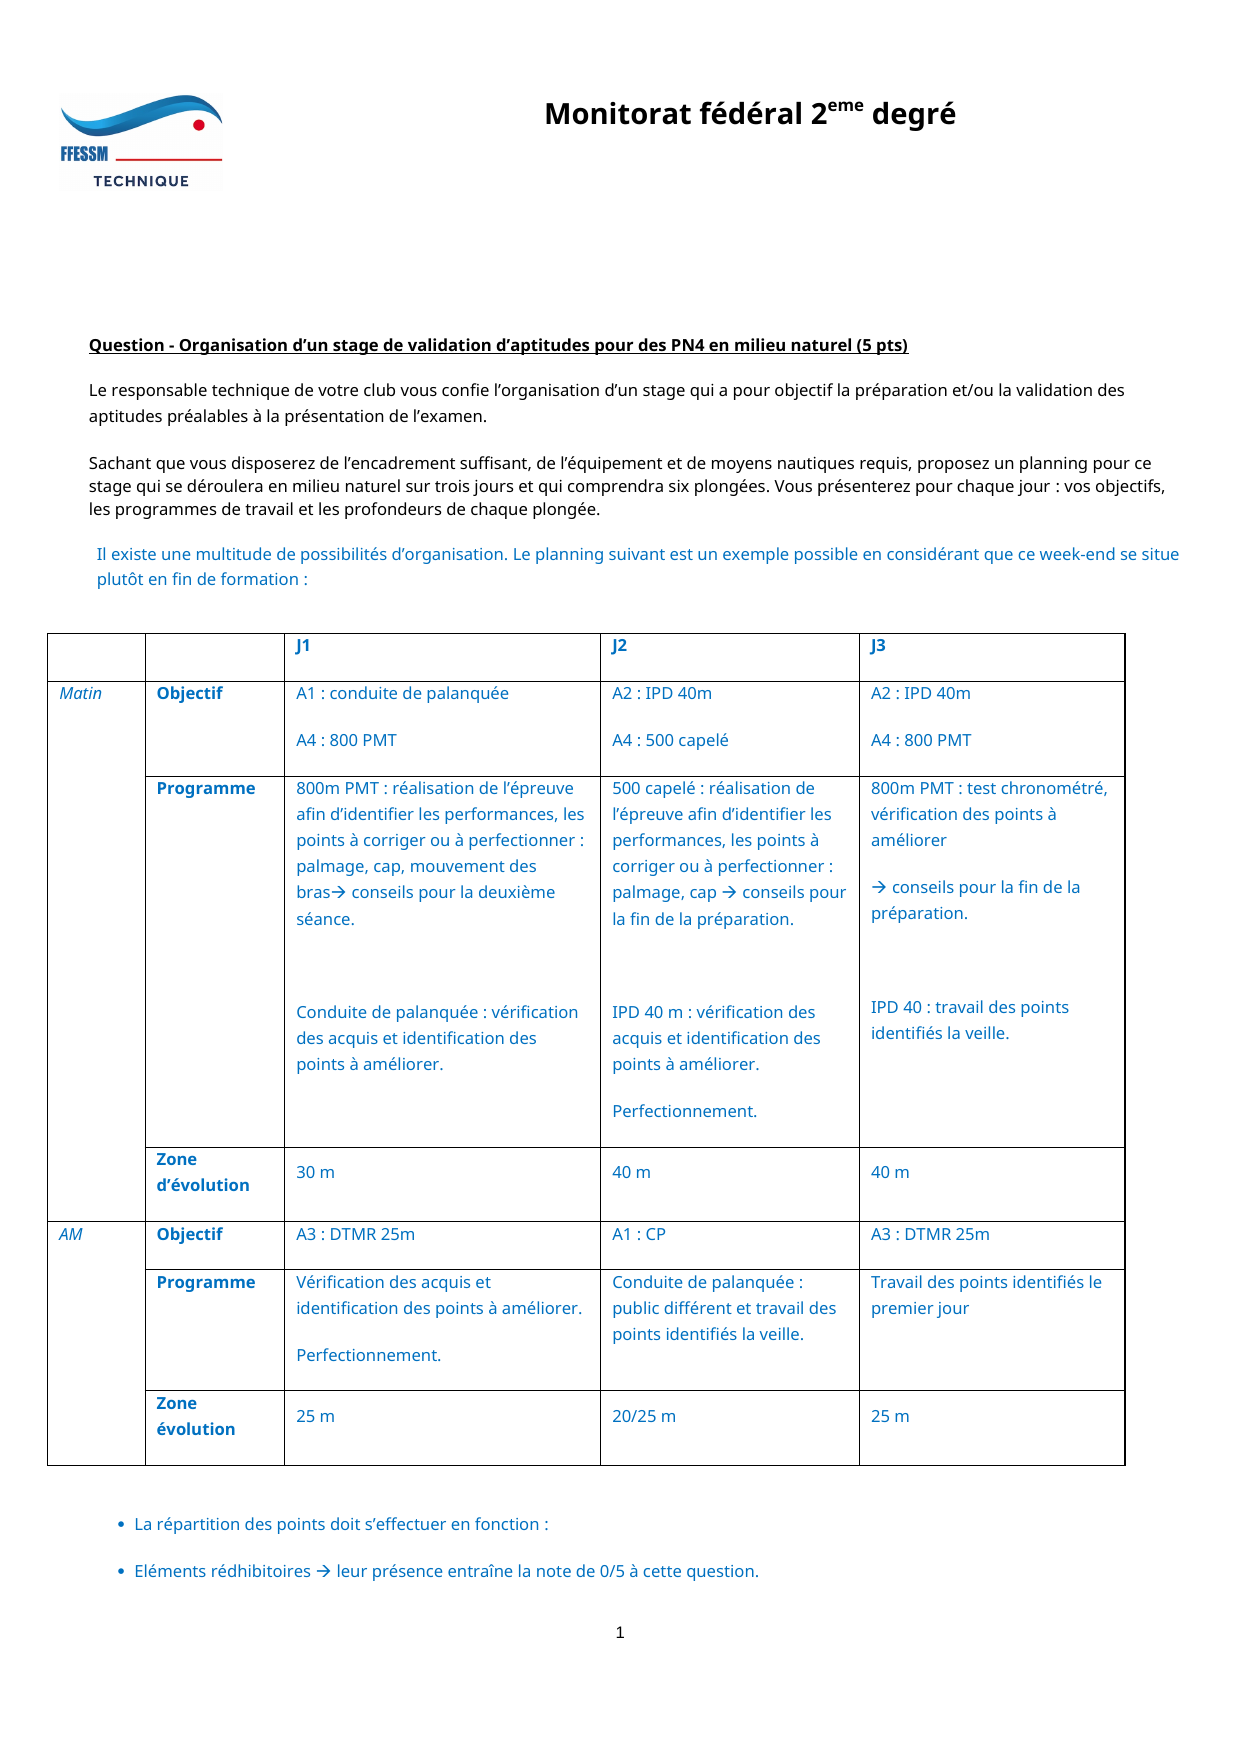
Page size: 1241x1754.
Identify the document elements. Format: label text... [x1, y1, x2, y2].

table_cell A3 : DTMR 25m [860, 1222, 1124, 1269]
table_cell A3 : DTMR 25m [285, 1222, 600, 1269]
table_header [48, 634, 145, 681]
list Question - Organisation d’un stage de validation d’aptitudes pour des PN4 en milieu naturel (5 pts) [89, 333, 1181, 356]
table_cell AM [48, 1222, 145, 1464]
table_cell Programme [146, 1270, 284, 1390]
table_cell Zone évolution [146, 1391, 284, 1464]
table_cell 800m PMT : test chronométré, vérification des points à améliorer conseils pour la fin de la préparation. IPD 40 : travail des points identifiés la veille. [860, 777, 1124, 1147]
table_cell Zone d’évolution [146, 1148, 284, 1221]
list Eléments rédhibitoires leur présence entraîne la note de 0/5 à cette question. [118, 1559, 1181, 1582]
table_cell A2 : IPD 40m A4 : 800 PMT [860, 682, 1124, 776]
list Sachant que vous disposerez de l’encadrement suffisant, de l’équipement et de moyens nautiques requis, proposez un planning pour ce stage qui se déroulera en milieu naturel sur trois jours et qui comprendra six plongées. Vous présenterez pour chaque jour : vos objectifs, les programmes de travail et les profondeurs de chaque plongée. [89, 452, 1181, 520]
list Il existe une multitude de possibilités d’organisation. Le planning suivant est un exemple possible en considérant que ce week-end se situe plutôt en fin de formation : [97, 543, 1181, 590]
table_cell Travail des points identifiés le premier jour [860, 1270, 1124, 1390]
table_cell Objectif [146, 1222, 284, 1269]
table_header J3 [860, 634, 1124, 681]
table_cell A2 : IPD 40m A4 : 500 capelé [601, 682, 859, 776]
table_cell 40 m [601, 1148, 859, 1221]
table_cell 30 m [285, 1148, 600, 1221]
table_cell Conduite de palanquée : public différent et travail des points identifiés la veille. [601, 1270, 859, 1390]
table_header J2 [601, 634, 859, 681]
table_cell 40 m [860, 1148, 1124, 1221]
table_cell A1 : conduite de palanquée A4 : 800 PMT [285, 682, 600, 776]
table_header J1 [285, 634, 600, 681]
table_cell Objectif [146, 682, 284, 776]
picture [59, 93, 223, 191]
table_header [146, 634, 284, 681]
table_cell 500 capelé : réalisation de l’épreuve afin d’identifier les performances, les points à corriger ou à perfectionner : palmage, cap conseils pour la fin de la préparation. IPD 40 m : vérification des acquis et identification des points à améliorer. Perfectionnement. [601, 777, 859, 1147]
table_cell Matin [48, 682, 145, 1221]
table_cell A1 : CP [601, 1222, 859, 1269]
table_cell 800m PMT : réalisation de l’épreuve afin d’identifier les performances, les points à corriger ou à perfectionner : palmage, cap, mouvement des bras conseils pour la deuxième séance. Conduite de palanquée : vérification des acquis et identification des points à améliorer. [285, 777, 600, 1147]
list La répartition des points doit s’effectuer en fonction : [118, 1512, 1181, 1535]
table_cell 25 m [285, 1391, 600, 1464]
text Le responsable technique de votre club vous confie l’organisation d’un stage qui a pour objectif la préparation et/ou la validation des aptitudes préalables à la présentation de l’examen. [89, 379, 1181, 428]
table_cell Vérification des acquis et identification des points à améliorer. Perfectionnement. [285, 1270, 600, 1390]
table_cell Programme [146, 777, 284, 1147]
table_cell 25 m [860, 1391, 1124, 1464]
table_cell 20/25 m [601, 1391, 859, 1464]
